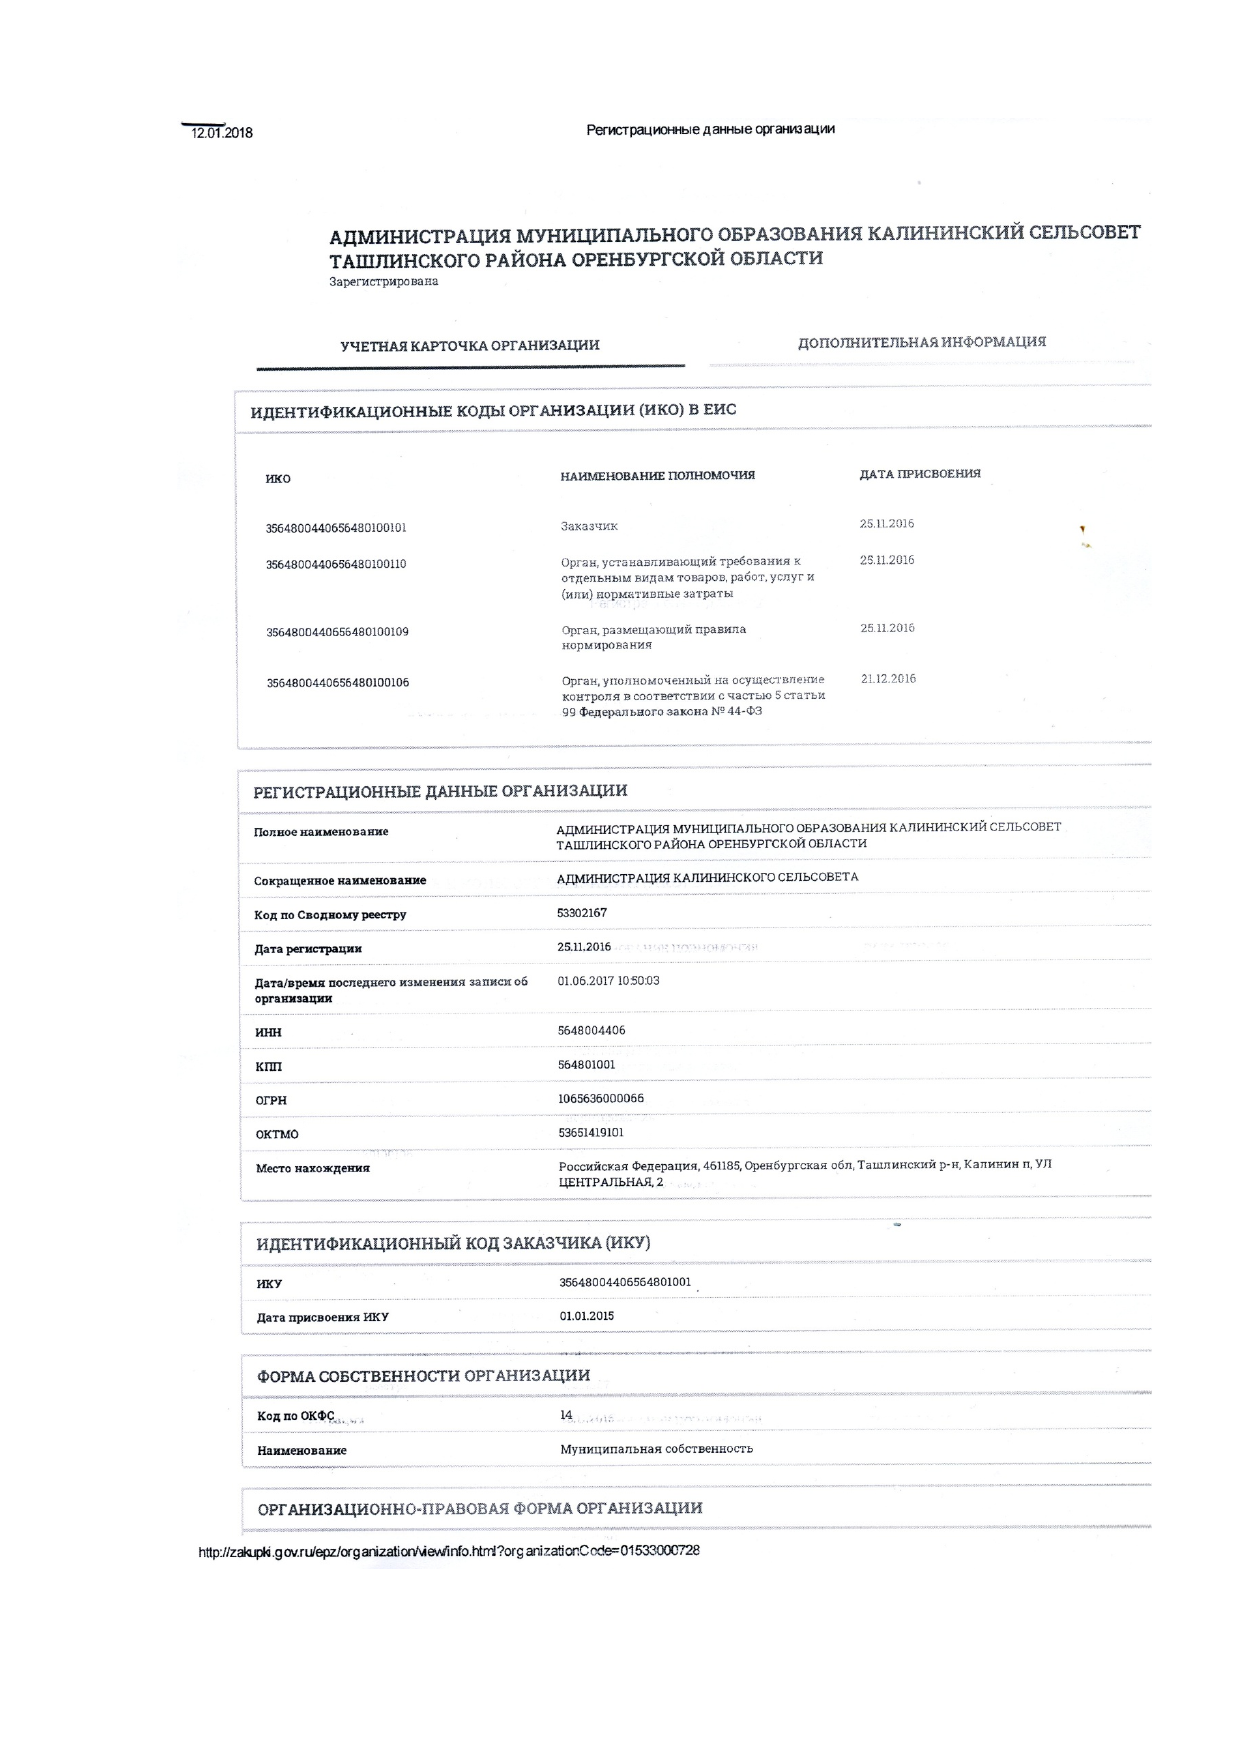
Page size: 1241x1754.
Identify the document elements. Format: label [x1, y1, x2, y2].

picture [177, 118, 1152, 1569]
